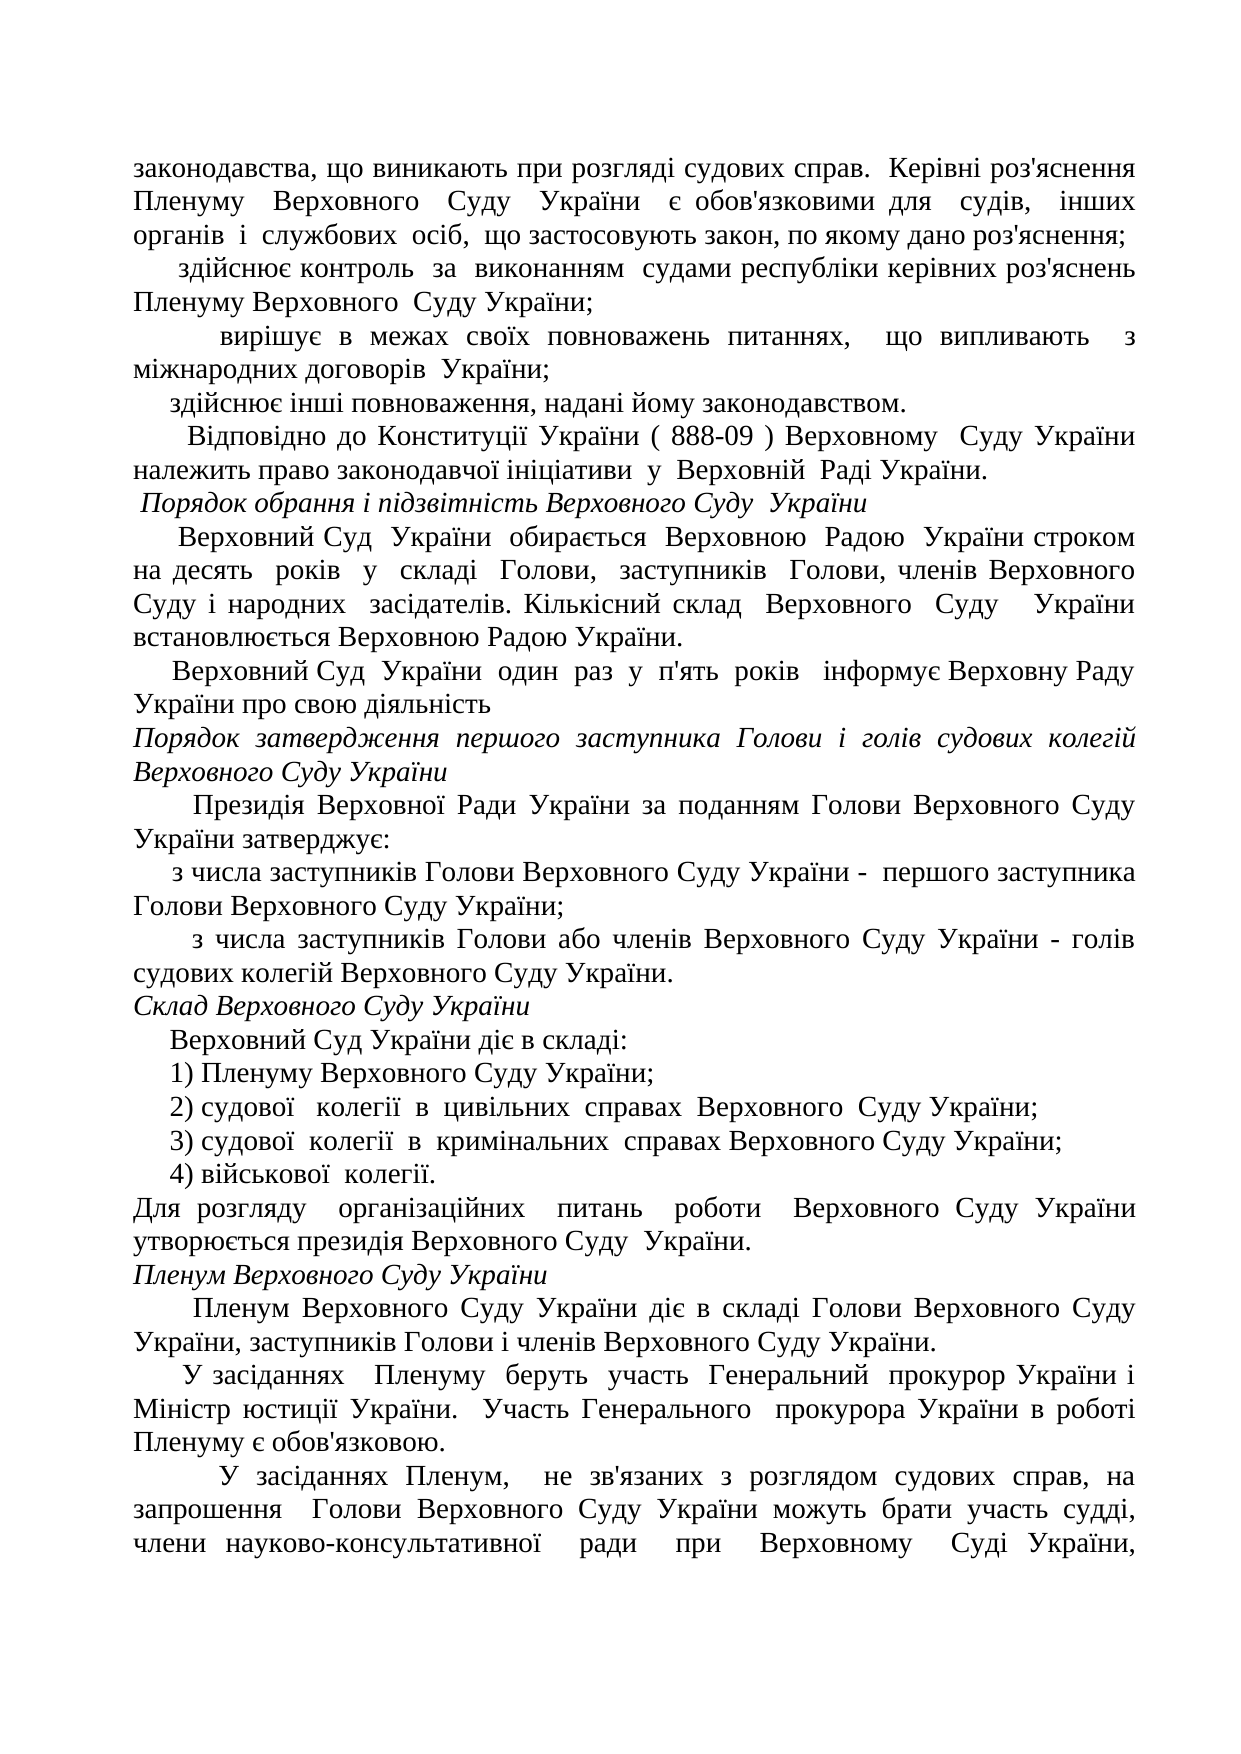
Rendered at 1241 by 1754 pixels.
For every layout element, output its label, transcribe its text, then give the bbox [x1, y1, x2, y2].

subtitle Пленум Верховного Суду України [133, 1257, 1137, 1290]
text Відповідно до Конституції України ( 888-09 ) Верховному Суду України належить право законодавчої ініціативи у Верховній Раді України. [133, 418, 1137, 485]
text Пленум Верховного Суду України діє в складі Голови Верховного Суду України, заступників Голови і членів Верховного Суду України. [133, 1290, 1137, 1357]
text Верховний Суд України обирається Верховною Радою України строком на десять років у складі Голови, заступників Голови, членів Верховного Суду і народних засідателів. Кількісний склад Верховного Суду України встановлюється Верховною Радою України. [133, 519, 1137, 653]
text Верховний Суд України діє в складі: [133, 1022, 1137, 1056]
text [133, 1458, 1137, 1559]
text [133, 150, 1137, 251]
text 3) судової колегії в кримінальних справах Верховного Суду України; [133, 1123, 1137, 1156]
text вирішує в межах своїх повноважень питаннях, що випливають з міжнародних договорів України; [133, 318, 1137, 385]
text здійснює інші повноваження, надані йому законодавством. [133, 385, 1137, 418]
text з числа заступників Голови або членів Верховного Суду України - голів судових колегій Верховного Суду України. [133, 921, 1137, 988]
text 4) військової колегії. [133, 1156, 1137, 1190]
text Верховний Суд України один раз у п'ять років інформує Верховну Раду України про свою діяльність [133, 653, 1137, 720]
text 2) судової колегії в цивільних справах Верховного Суду України; [133, 1089, 1137, 1123]
text Порядок затвердження першого заступника Голови і голів судових колегій Верховного Суду України [133, 720, 1137, 787]
text Для розгляду організаційних питань роботи Верховного Суду України утворюється президія Верховного Суду України. [133, 1190, 1137, 1257]
text з числа заступників Голови Верховного Суду України - першого заступника Голови Верховного Суду України; [133, 854, 1137, 921]
subtitle Порядок обрання і підзвітність Верховного Суду України [133, 485, 1137, 519]
text Президія Верховної Ради України за поданням Голови Верховного Суду України затверджує: [133, 787, 1137, 854]
subtitle Склад Верховного Суду України [133, 988, 1137, 1022]
text здійснює контроль за виконанням судами республіки керівних роз'яснень Пленуму Верховного Суду України; [133, 251, 1137, 318]
text 1) Пленуму Верховного Суду України; [133, 1056, 1137, 1089]
text У засіданнях Пленуму беруть участь Генеральний прокурор України і Міністр юстиції України. Участь Генерального прокурора України в роботі Пленуму є обов'язковою. [133, 1357, 1137, 1458]
